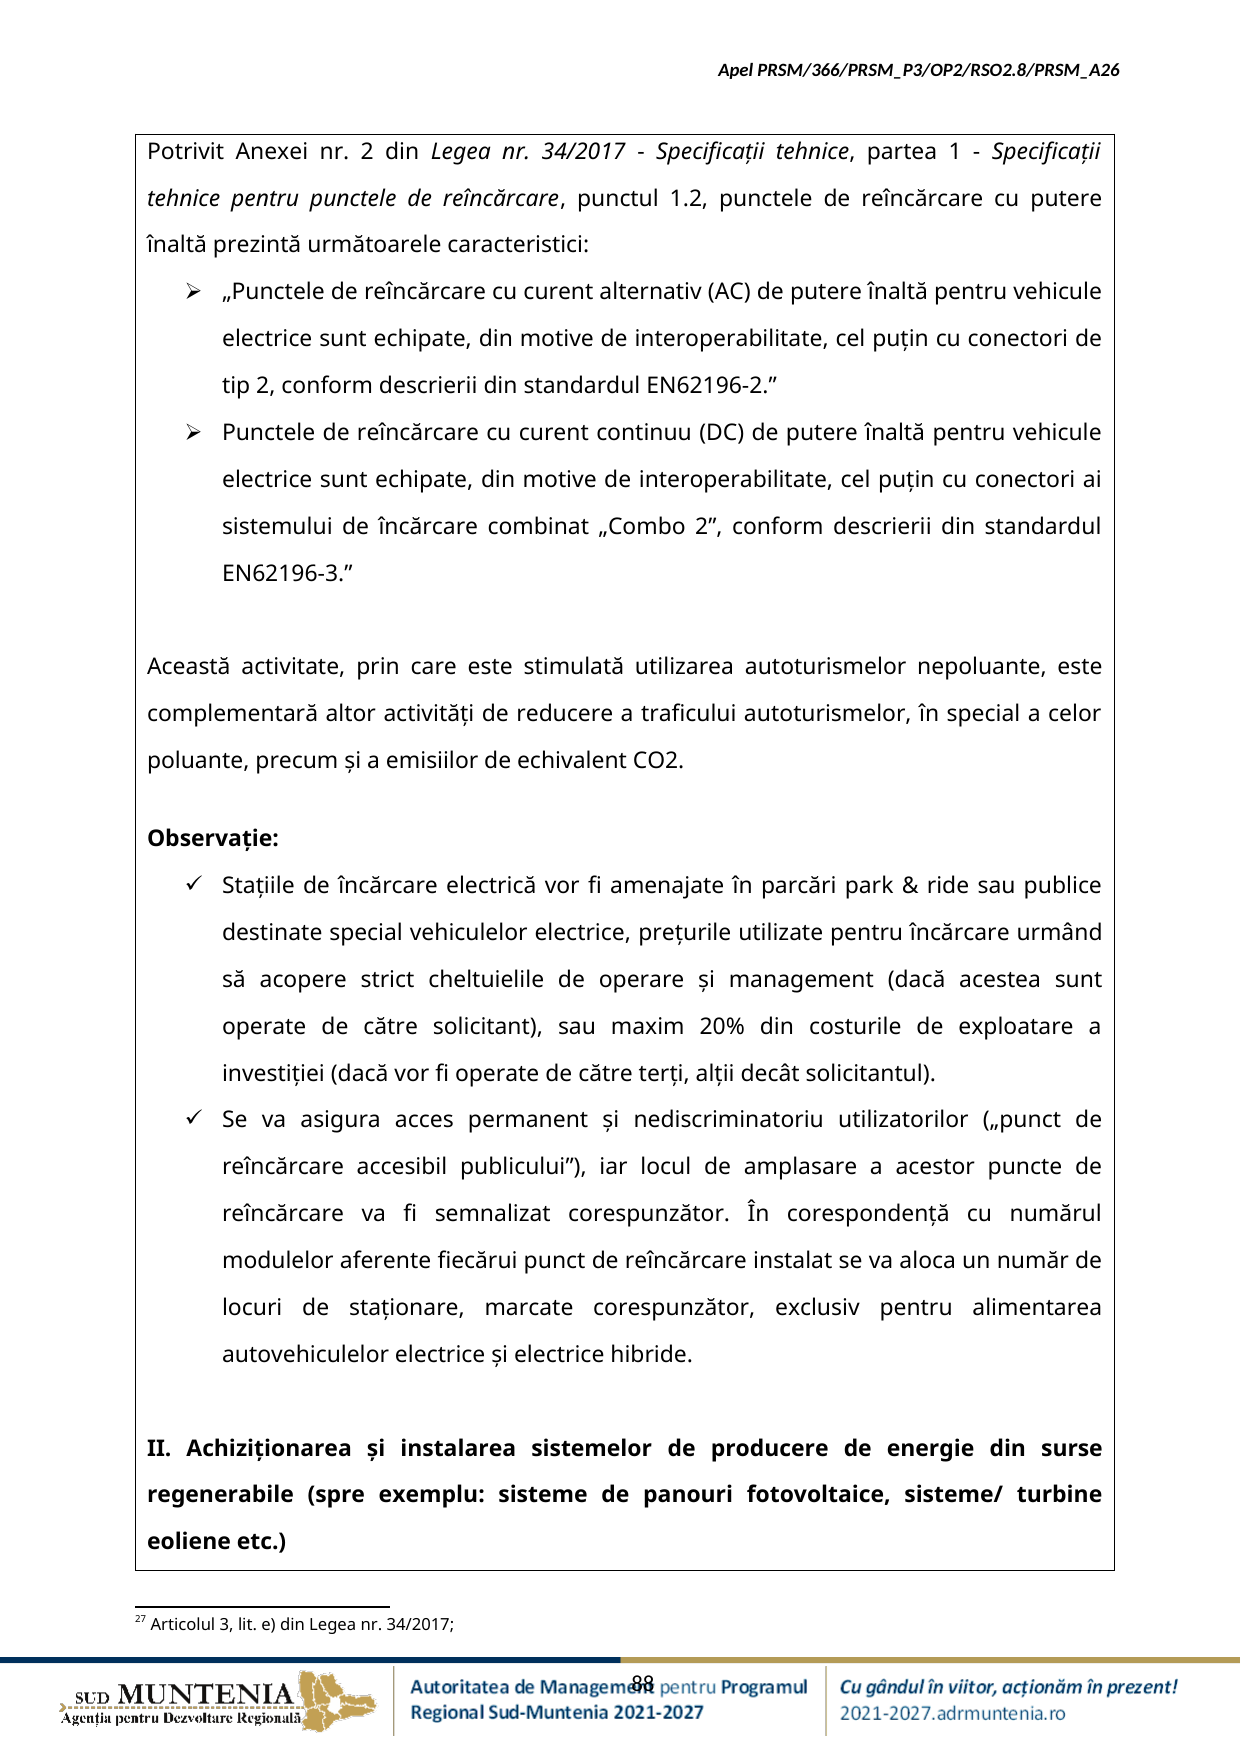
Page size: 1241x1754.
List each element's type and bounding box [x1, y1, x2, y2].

table_header [136, 135, 1114, 1569]
picture [0, 1657, 1241, 1737]
